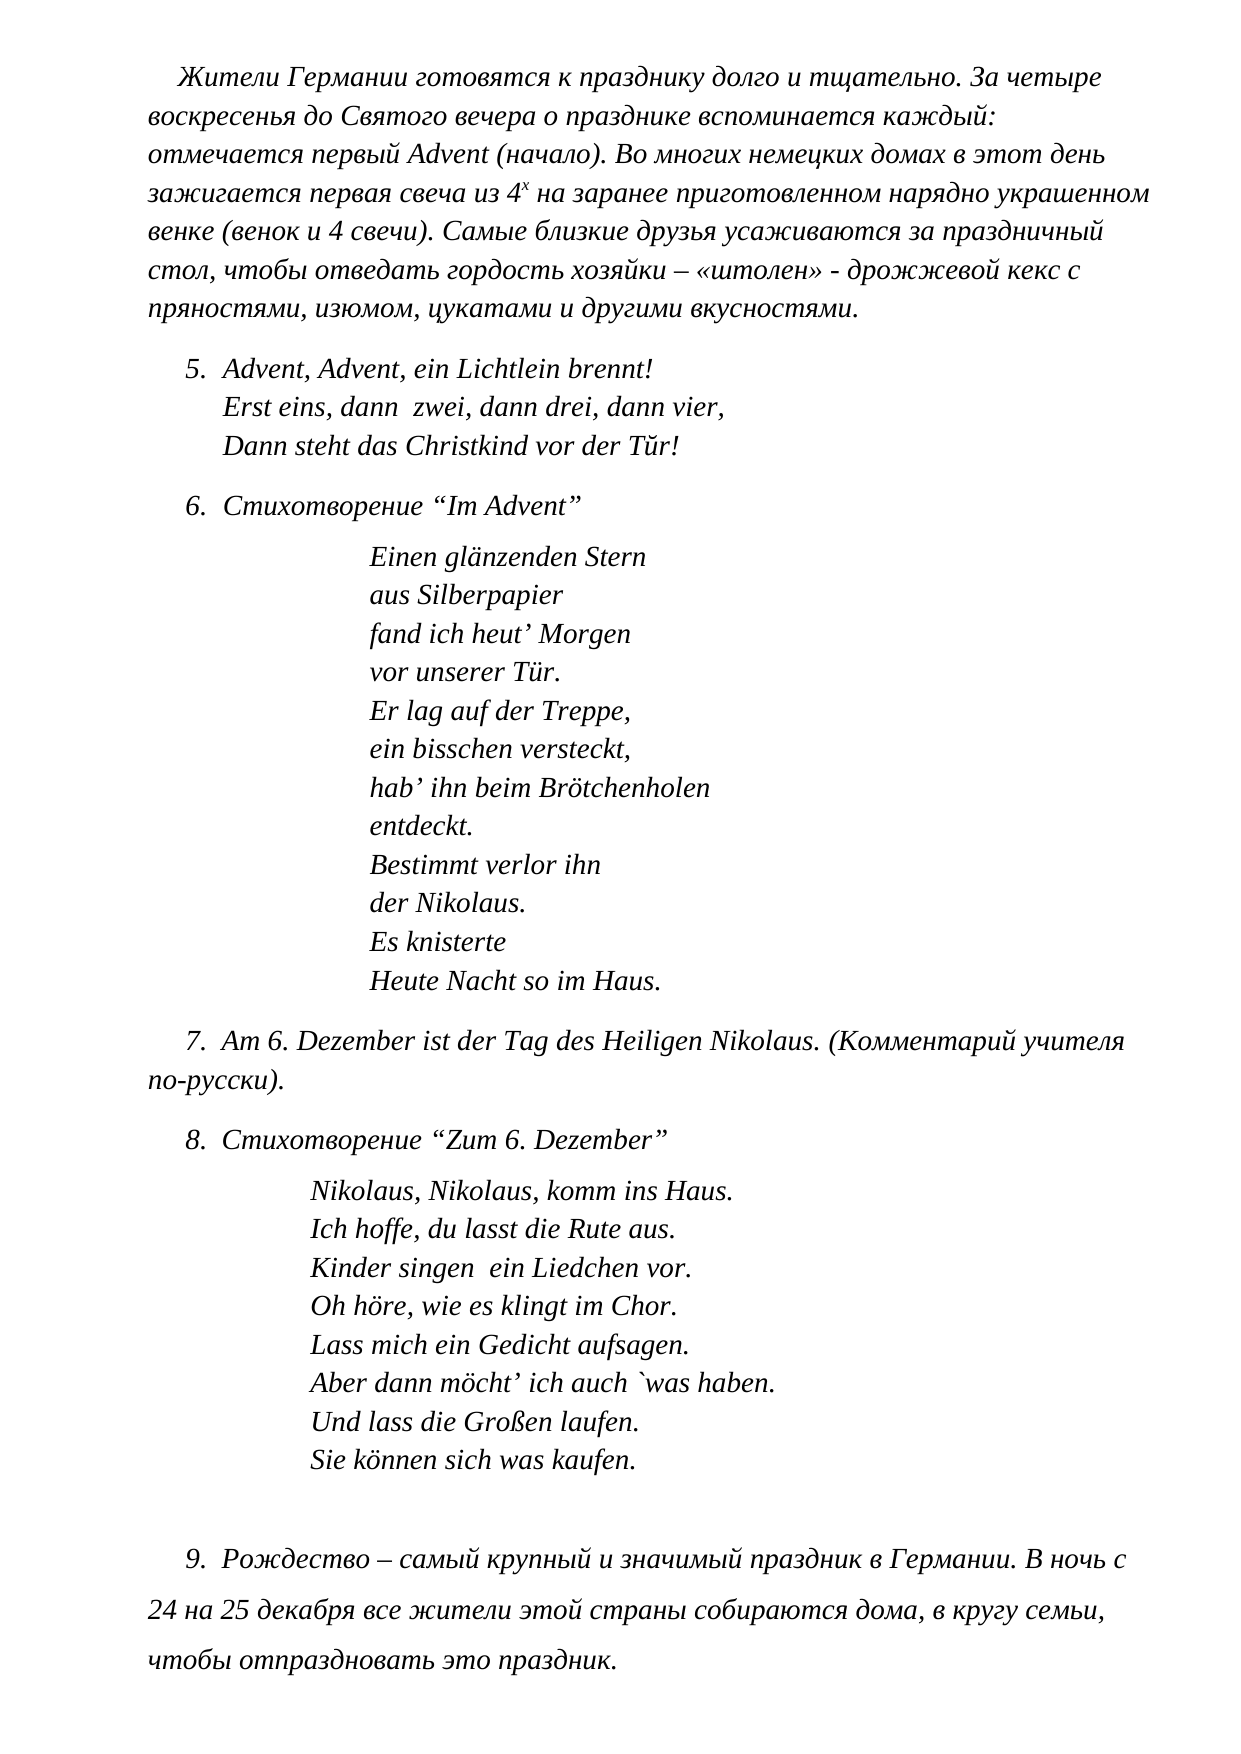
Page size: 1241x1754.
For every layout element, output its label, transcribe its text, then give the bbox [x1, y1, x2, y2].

list Er lag auf der Treppe, [223, 693, 1152, 726]
list Nikolaus, Nikolaus, komm ins Haus. [185, 1173, 1152, 1206]
list entdeckt. [223, 808, 1152, 842]
list Es knisterte [223, 924, 1152, 958]
list Sie können sich was kaufen. [185, 1442, 1152, 1476]
list Bestimmt verlor ihn [223, 847, 1152, 881]
list Рождество – самый крупный и значимый праздник в Германии. В ночь с 24 на 25 декабря все жители этой страны собираются дома, в кругу семьи, чтобы отпраздновать это праздник. [148, 1541, 1152, 1676]
list Aber dann möcht’ ich auch `was haben. [185, 1365, 1152, 1399]
list Lass mich ein Gedicht aufsagen. [185, 1327, 1152, 1360]
list Einen glänzenden Stern [223, 539, 1152, 572]
list Kinder singen ein Liedchen vor. [185, 1250, 1152, 1283]
list Advent, Advent, ein Lichtlein brennt! [185, 351, 1152, 384]
list Am 6. Dezember ist der Tag des Heiligen Nikolaus. (Комментарий учителя по-русски). [148, 1023, 1152, 1095]
list Ich hoffe, du lasst die Rute aus. [185, 1211, 1152, 1245]
list Стихотворение “Zum 6. Dezember” [148, 1122, 1152, 1156]
list vor unserer Tür. [223, 654, 1152, 688]
list Heute Nacht so im Haus. [223, 963, 1152, 996]
list Стихотворение “Im Advent” [185, 488, 1152, 522]
list hab’ ihn beim Brötchenholen [223, 770, 1152, 803]
list Erst eins, dann zwei, dann drei, dann vier, [223, 389, 1152, 423]
list Жители Германии готовятся к празднику долго и тщательно. За четыре воскресенья до Святого вечера о празднике вспоминается каждый: отмечается первый Advent (начало). Во многих немецких домах в этот день зажигается первая свеча из 4х на заранее приготовленном нарядно украшенном венке (венок и 4 свечи). Самые близкие друзья усаживаются за праздничный стол, чтобы отведать гордость хозяйки – «штолен» - дрожжевой кекс с пряностями, изюмом, цукатами и другими вкусностями. [148, 59, 1152, 324]
list fand ich heut’ Morgen [223, 616, 1152, 649]
list ein bisschen versteckt, [223, 731, 1152, 765]
list der Nikolaus. [223, 886, 1152, 919]
list aus Silberpapier [223, 577, 1152, 611]
list Und lass die Großen laufen. [185, 1404, 1152, 1437]
list Oh höre, wie es klingt im Chor. [185, 1288, 1152, 1322]
list Dann steht das Christkind vor der Tŭr! [223, 428, 1152, 461]
